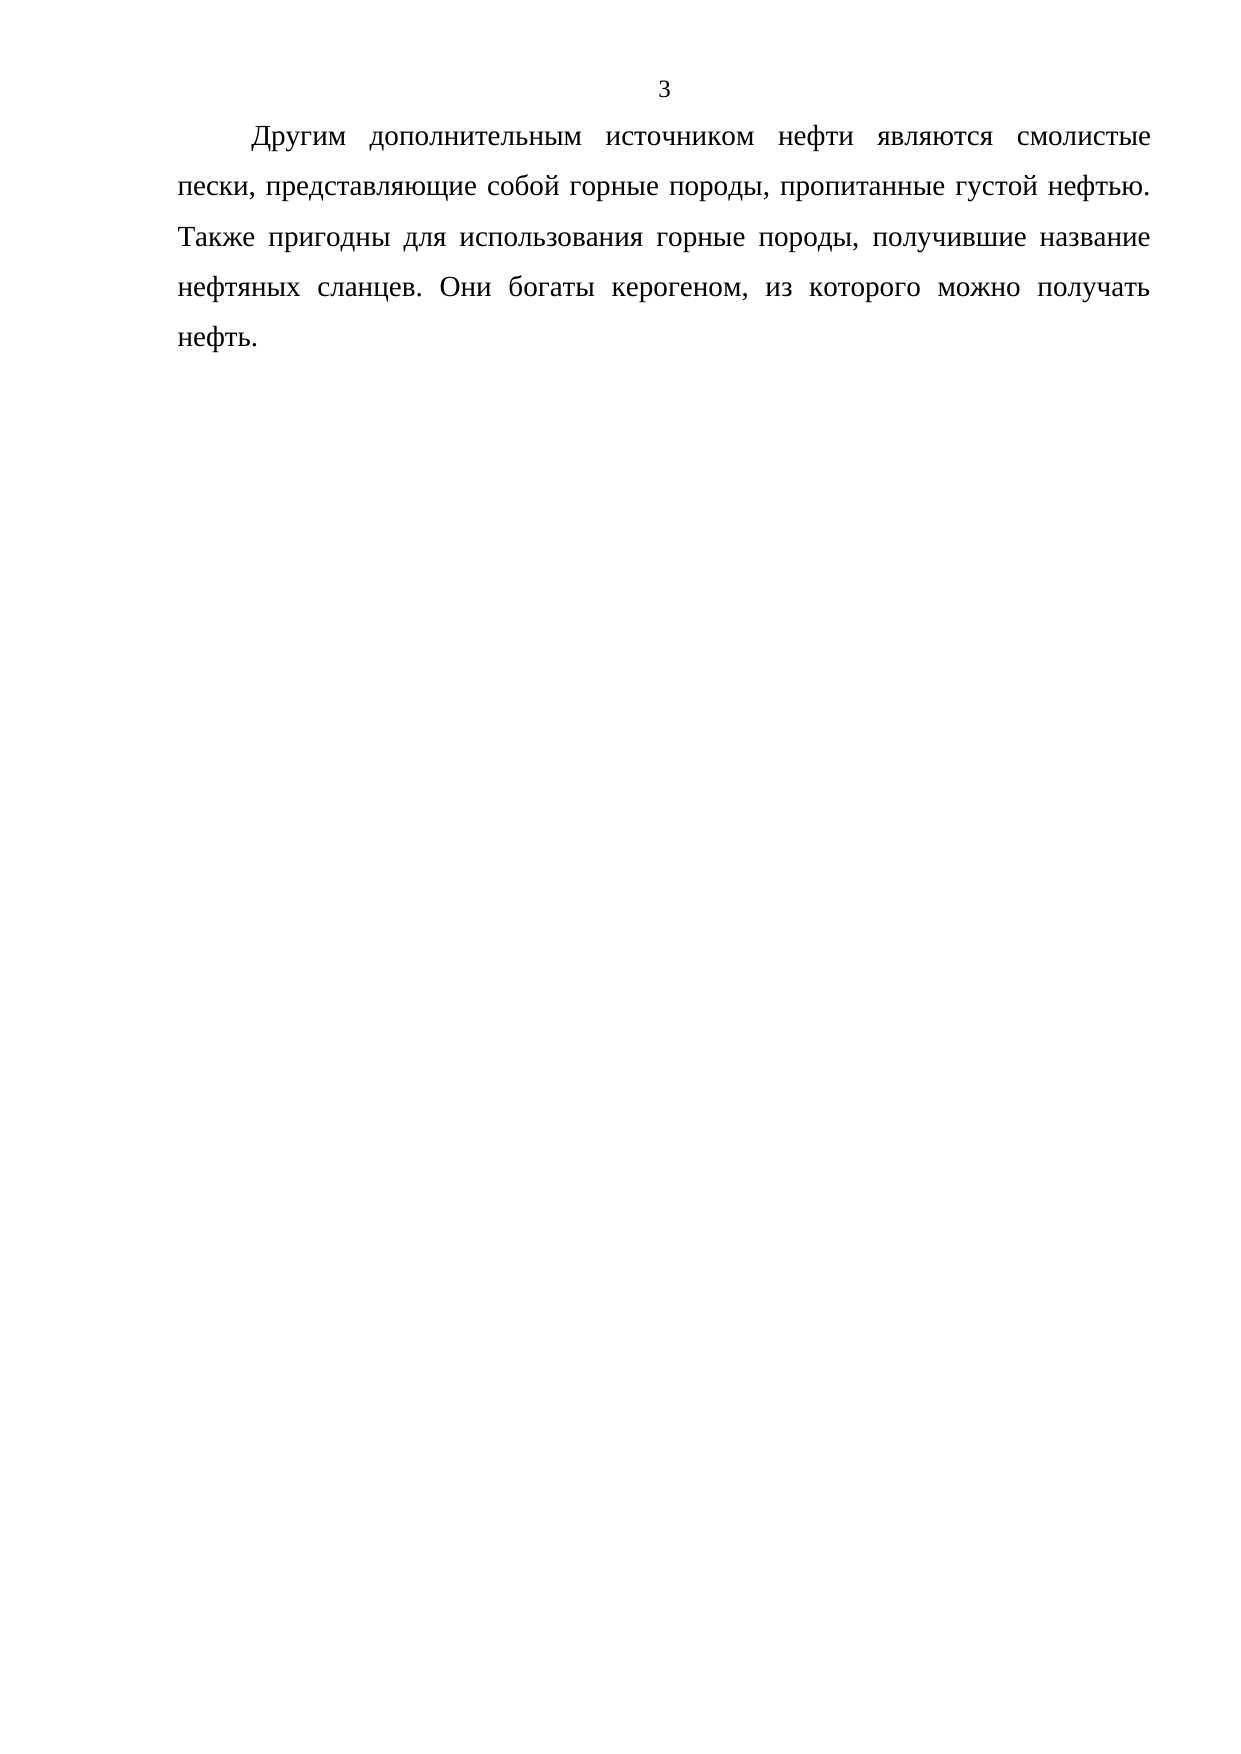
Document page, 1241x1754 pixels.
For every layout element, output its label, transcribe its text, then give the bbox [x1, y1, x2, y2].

text Другим дополнительным источником нефти являются смолистые пески, представляющие собой горные породы, пропитанные густой нефтью. Также пригодны для использования горные породы, получившие название нефтяных сланцев. Они богаты керогеном, из которого можно получать нефть. [177, 118, 1152, 353]
